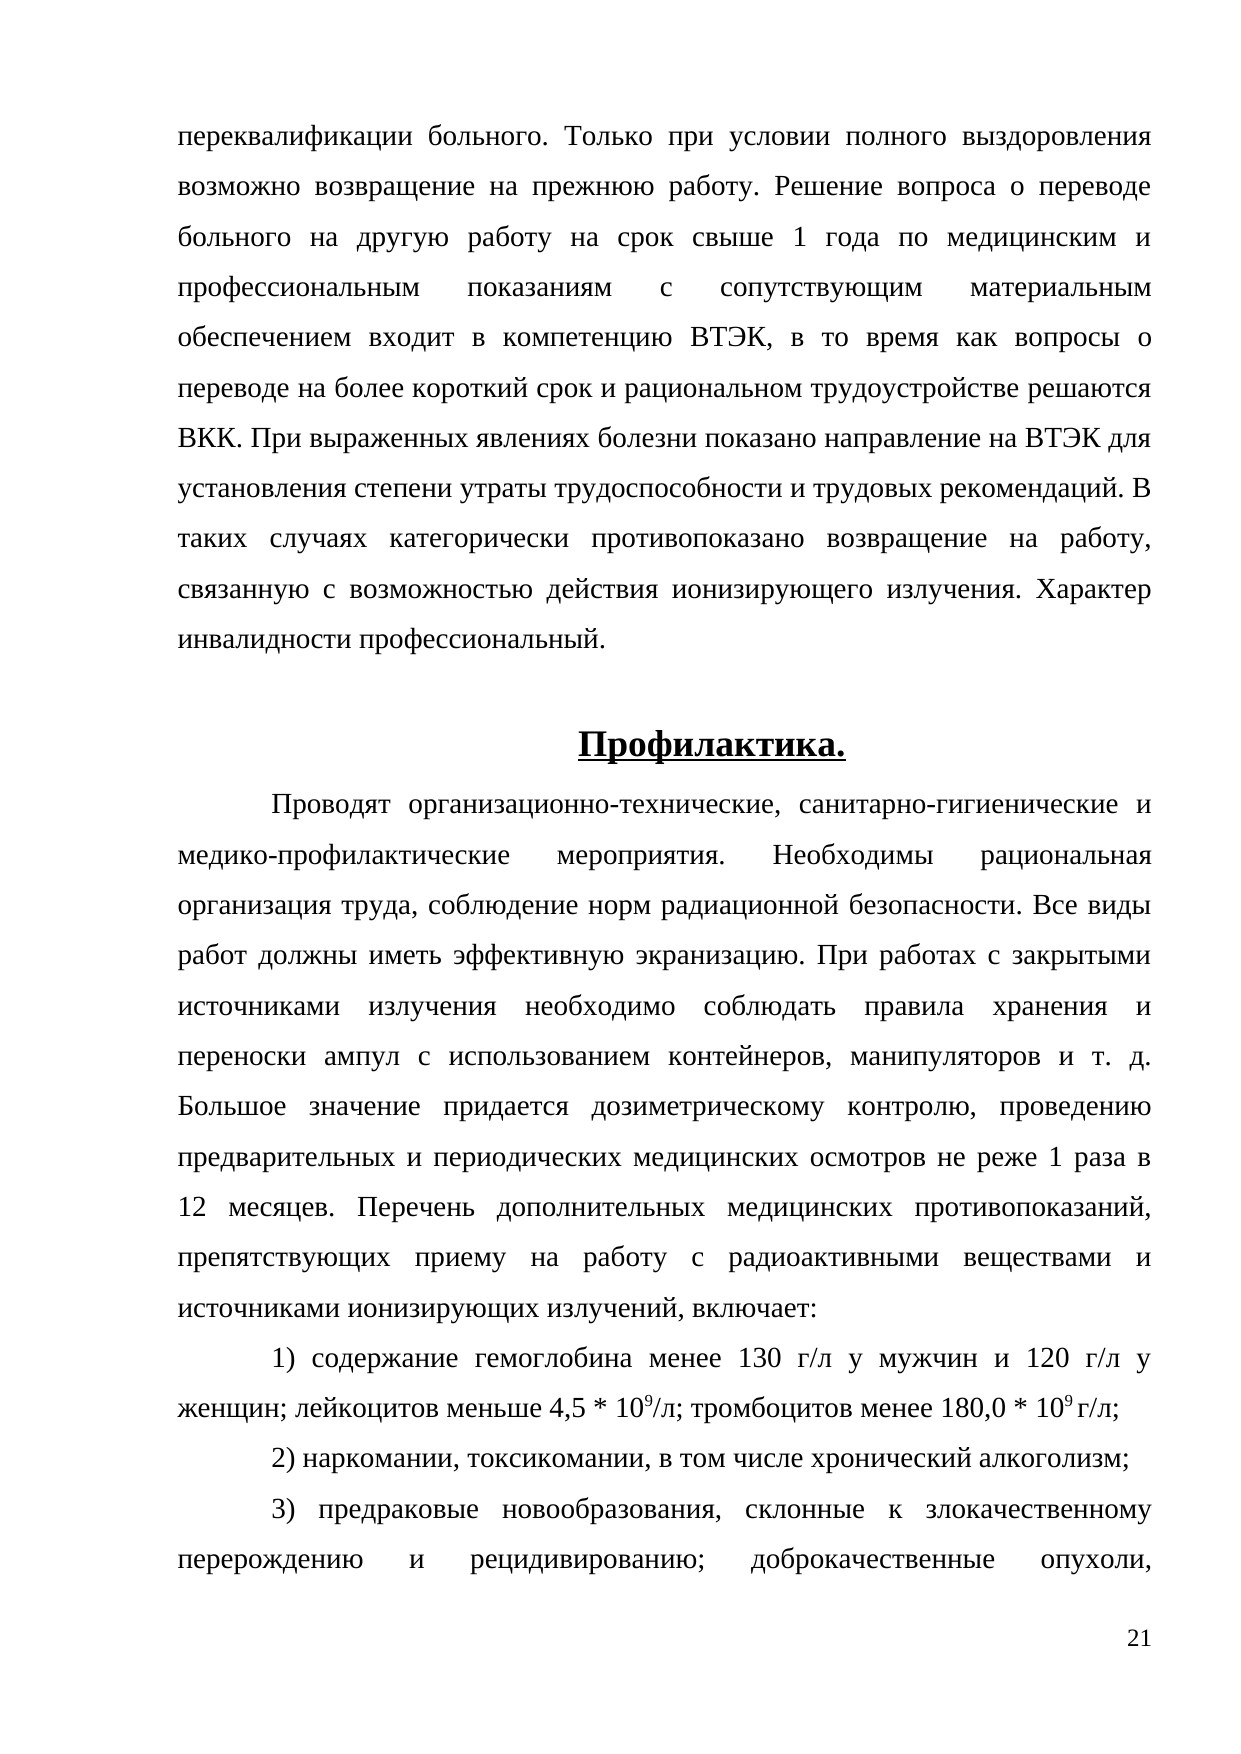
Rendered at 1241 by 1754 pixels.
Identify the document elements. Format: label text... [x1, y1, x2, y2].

text Проводят организационно-технические, санитарно-гигиенические и медико-профилактические мероприятия. Необходимы рациональная организация труда, соблюдение норм радиационной безопасности. Все виды работ должны иметь эффективную экранизацию. При работах с закрытыми источниками излучения необходимо соблюдать правила хранения и переноски ампул с использованием контейнеров, манипуляторов и т. д. Большое значение придается дозиметрическому контролю, проведению предварительных и периодических медицинских осмотров не реже 1 раза в 12 месяцев. Перечень дополнительных медицинских противопоказаний, препятствующих приему на работу с радиоактивными веществами и источниками ионизирующих излучений, включает: [177, 787, 1152, 1323]
text 2) наркомании, токсикомании, в том числе хронический алкоголизм; [177, 1441, 1152, 1474]
text 1) содержание гемоглобина менее 130 г/л у мужчин и 120 г/л у женщин; лейкоцитов меньше 4,5 * 109/л; тромбоцитов менее 180,0 * 109 г/л; [177, 1340, 1152, 1424]
text Профилактика. [177, 722, 1152, 765]
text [177, 1491, 1152, 1575]
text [177, 118, 1152, 655]
